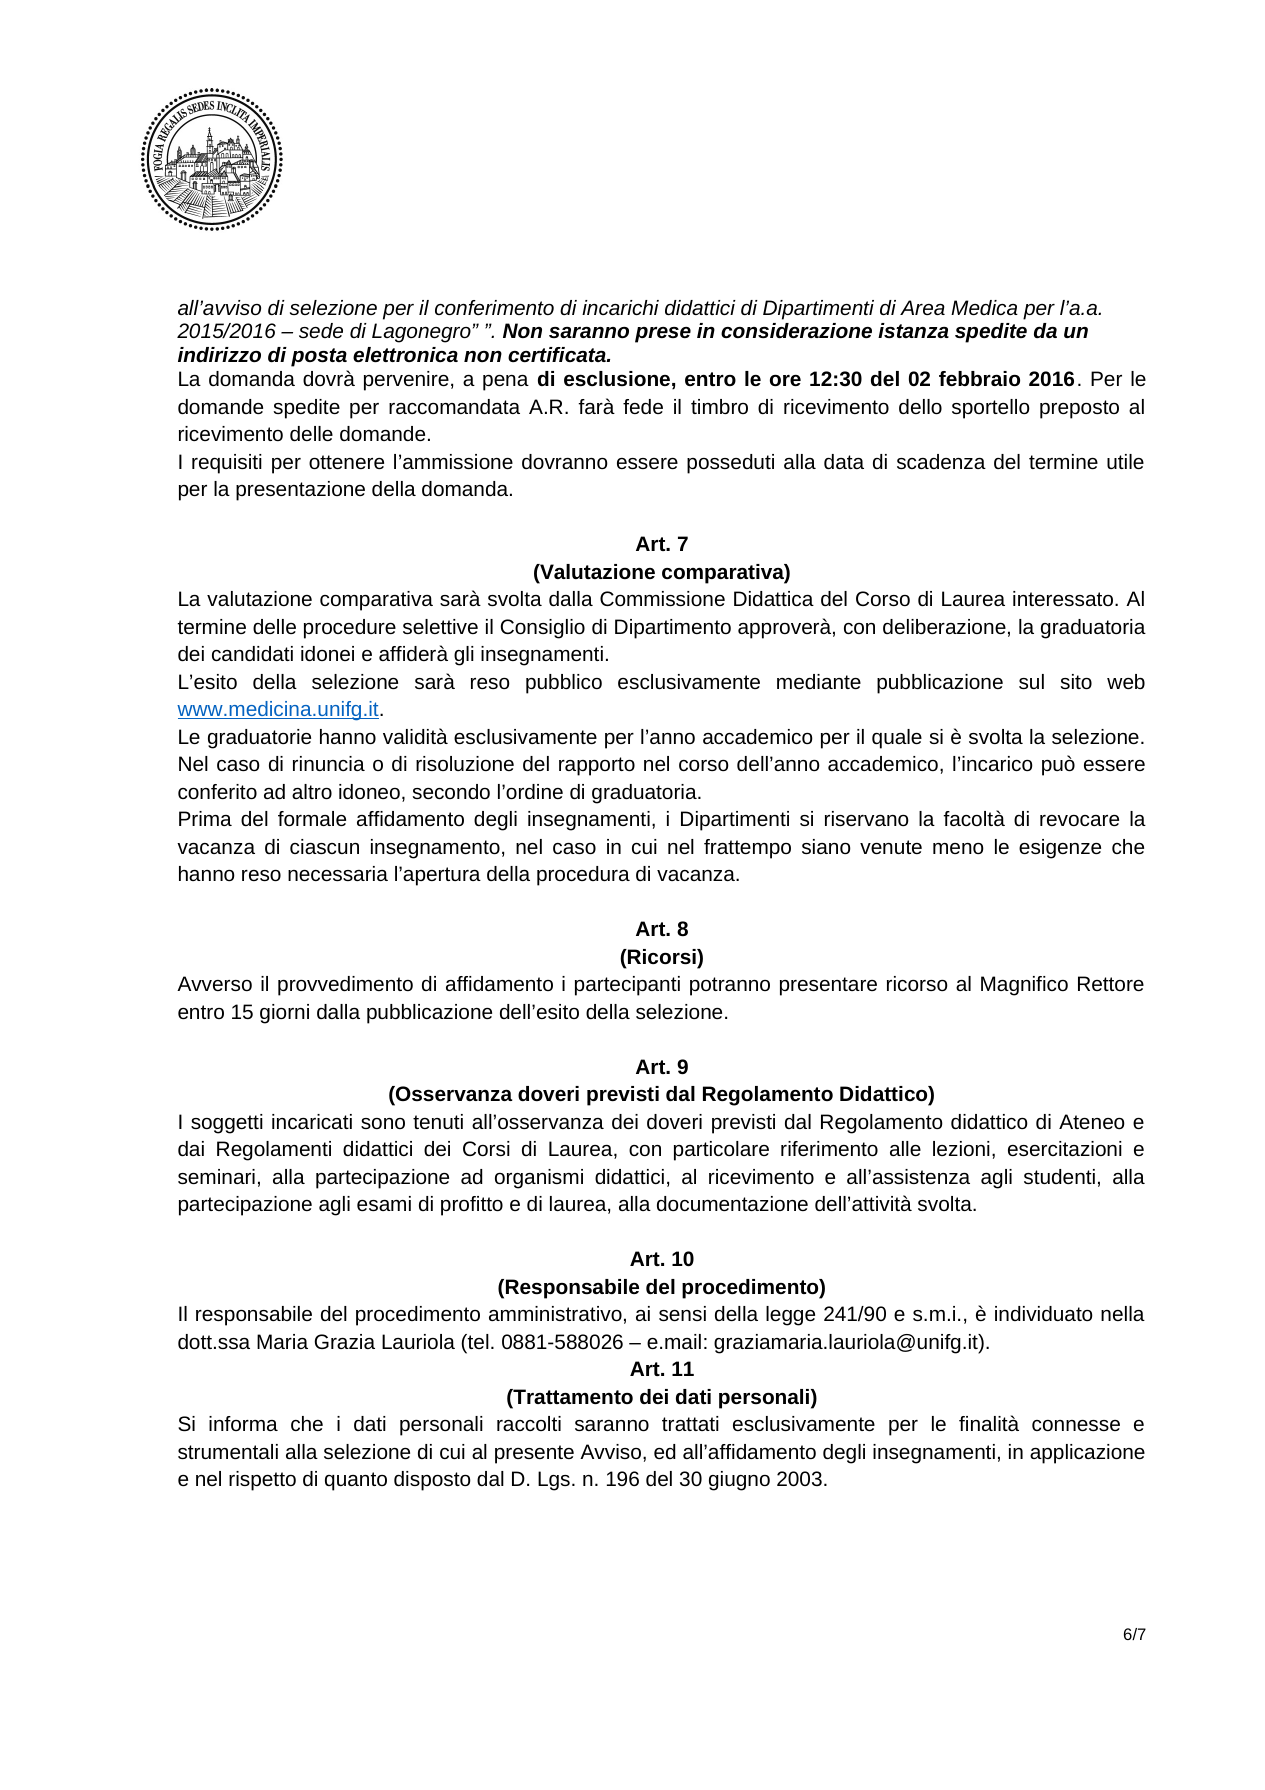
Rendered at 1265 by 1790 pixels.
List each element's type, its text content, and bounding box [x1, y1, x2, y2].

text Art. 8 [177, 917, 1146, 941]
text La domanda dovrà pervenire, a pena di esclusione, entro le ore 12:30 del 02 febbraio 2016. Per le domande spedite per raccomandata A.R. farà fede il timbro di ricevimento dello sportello preposto al ricevimento delle domande. [177, 367, 1146, 446]
text Art. 7 [177, 532, 1146, 556]
picture [118, 88, 1182, 284]
text (Ricorsi) [177, 945, 1146, 969]
text L’esito della selezione sarà reso pubblico esclusivamente mediante pubblicazione sul sito web www.medicina.unifg.it. [177, 670, 1146, 721]
text Art. 10 [177, 1247, 1146, 1271]
text (Valutazione comparativa) [177, 560, 1146, 584]
text I soggetti incaricati sono tenuti all’osservanza dei doveri previsti dal Regolamento didattico di Ateneo e dai Regolamenti didattici dei Corsi di Laurea, con particolare riferimento alle lezioni, esercitazioni e seminari, alla partecipazione ad organismi didattici, al ricevimento e all’assistenza agli studenti, alla partecipazione agli esami di profitto e di laurea, alla documentazione dell’attività svolta. [177, 1110, 1146, 1216]
text Il responsabile del procedimento amministrativo, ai sensi della legge 241/90 e s.m.i., è individuato nella dott.ssa Maria Grazia Lauriola (tel. 0881-588026 – e.mail: graziamaria.lauriola@unifg.it). [177, 1302, 1146, 1354]
text (Responsabile del procedimento) [177, 1275, 1146, 1299]
text (Osservanza doveri previsti dal Regolamento Didattico) [177, 1082, 1146, 1106]
text Art. 9 [177, 1055, 1146, 1079]
text Avverso il provvedimento di affidamento i partecipanti potranno presentare ricorso al Magnifico Rettore entro 15 giorni dalla pubblicazione dell’esito della selezione. [177, 972, 1146, 1024]
text Le graduatorie hanno validità esclusivamente per l’anno accademico per il quale si è svolta la selezione. Nel caso di rinuncia o di risoluzione del rapporto nel corso dell’anno accademico, l’incarico può essere conferito ad altro idoneo, secondo l’ordine di graduatoria. [177, 725, 1146, 804]
text Art. 11 [177, 1357, 1146, 1381]
text (Trattamento dei dati personali) [177, 1385, 1146, 1409]
text Prima del formale affidamento degli insegnamenti, i Dipartimenti si riservano la facoltà di revocare la vacanza di ciascun insegnamento, nel caso in cui nel frattempo siano venute meno le esigenze che hanno reso necessaria l’apertura della procedura di vacanza. [177, 807, 1146, 886]
text I requisiti per ottenere l’ammissione dovranno essere posseduti alla data di scadenza del termine utile per la presentazione della domanda. [177, 450, 1146, 501]
text La valutazione comparativa sarà svolta dalla Commissione Didattica del Corso di Laurea interessato. Al termine delle procedure selettive il Consiglio di Dipartimento approverà, con deliberazione, la graduatoria dei candidati idonei e affiderà gli insegnamenti. [177, 587, 1146, 666]
text Si informa che i dati personali raccolti saranno trattati esclusivamente per le finalità connesse e strumentali alla selezione di cui al presente Avviso, ed all’affidamento degli insegnamenti, in applicazione e nel rispetto di quanto disposto dal D. Lgs. n. 196 del 30 giugno 2003. [177, 1412, 1146, 1491]
